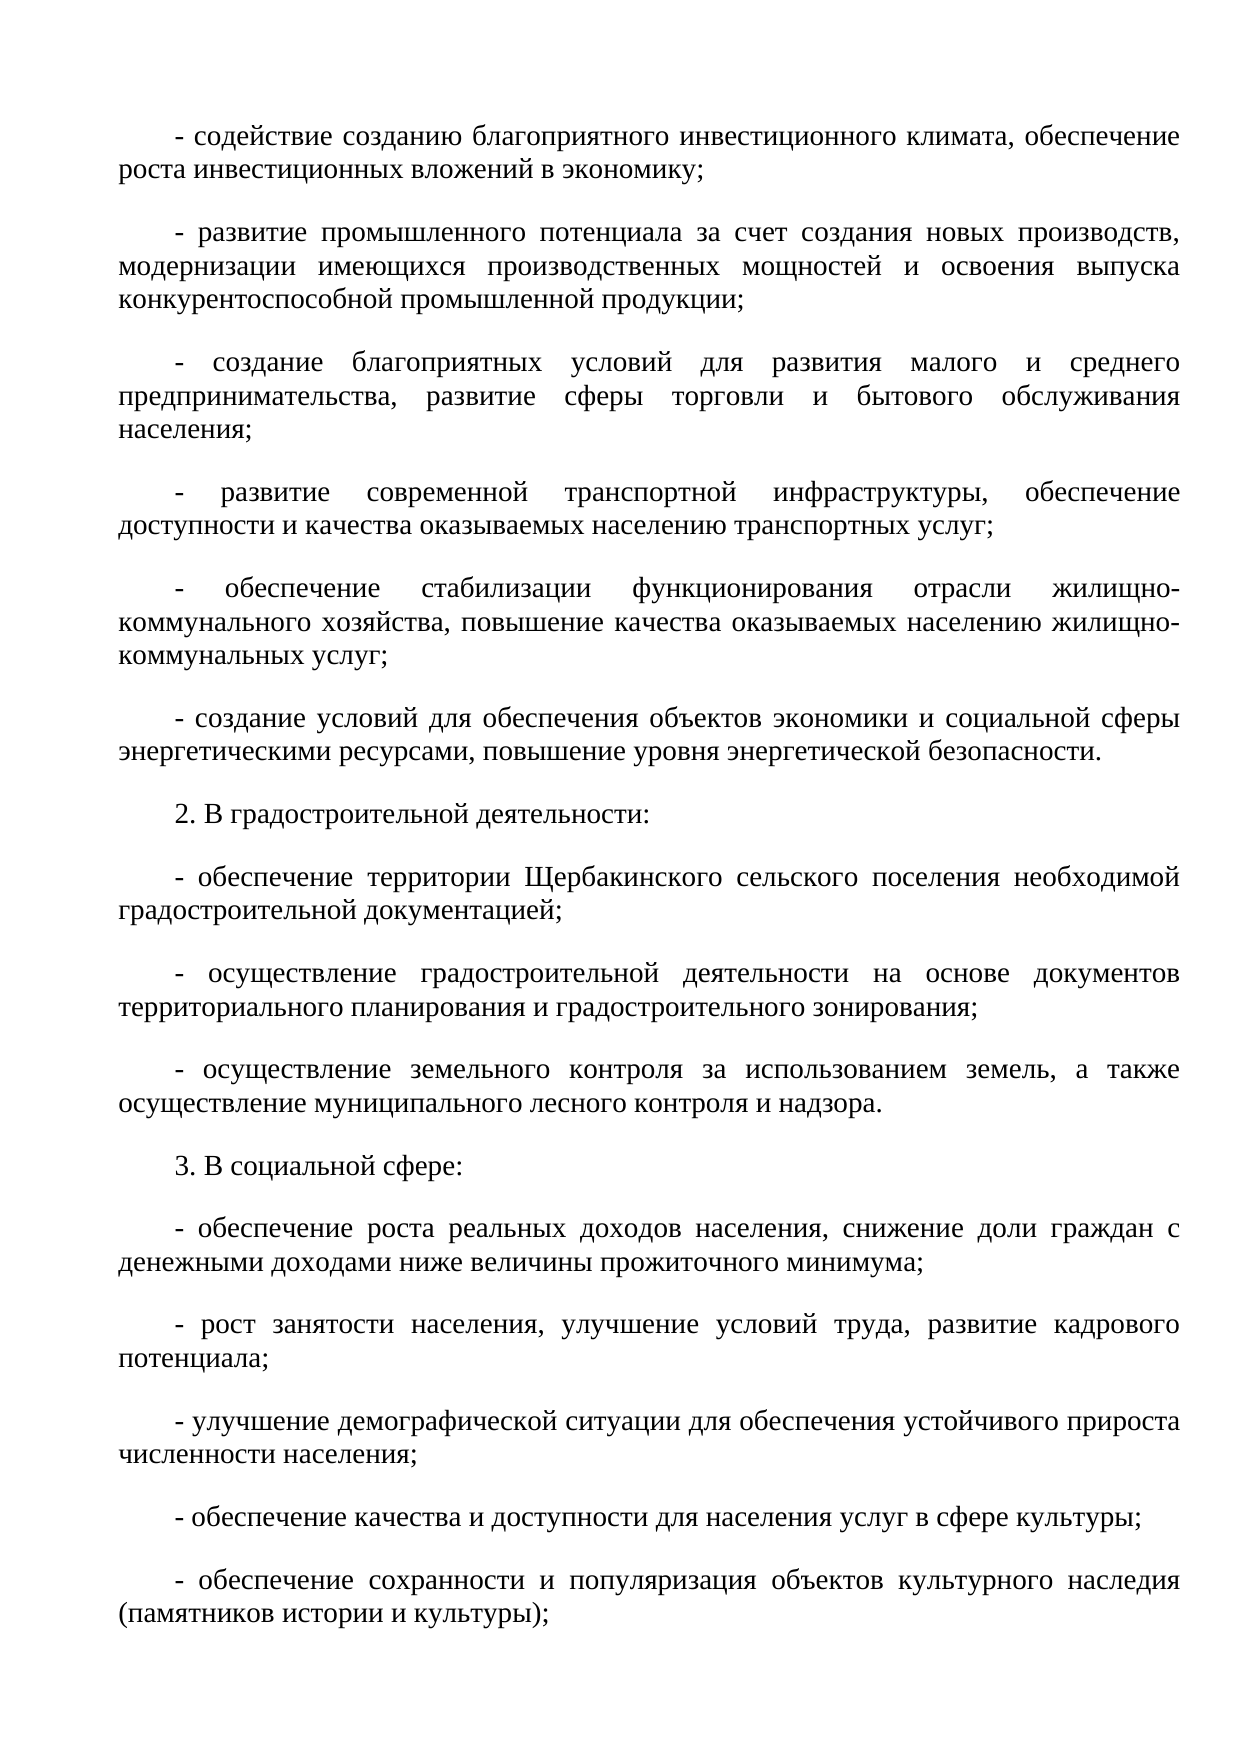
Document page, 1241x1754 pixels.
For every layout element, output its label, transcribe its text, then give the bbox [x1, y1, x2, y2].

text - обеспечение сохранности и популяризация объектов культурного наследия (памятников истории и культуры); [118, 1562, 1181, 1629]
text - развитие промышленного потенциала за счет создания новых производств, модернизации имеющихся производственных мощностей и освоения выпуска конкурентоспособной промышленной продукции; [118, 214, 1181, 315]
text 2. В градостроительной деятельности: [118, 796, 1181, 830]
text - обеспечение территории Щербакинского сельского поселения необходимой градостроительной документацией; [118, 859, 1181, 926]
text - развитие современной транспортной инфраструктуры, обеспечение доступности и качества оказываемых населению транспортных услуг; [118, 474, 1181, 541]
text - улучшение демографической ситуации для обеспечения устойчивого прироста численности населения; [118, 1403, 1181, 1470]
text - рост занятости населения, улучшение условий труда, развитие кадрового потенциала; [118, 1307, 1181, 1374]
text - осуществление градостроительной деятельности на основе документов территориального планирования и градостроительного зонирования; [118, 955, 1181, 1022]
text - обеспечение качества и доступности для населения услуг в сфере культуры; [118, 1499, 1181, 1533]
text - осуществление земельного контроля за использованием земель, а также осуществление муниципального лесного контроля и надзора. [118, 1051, 1181, 1118]
text - создание условий для обеспечения объектов экономики и социальной сферы энергетическими ресурсами, повышение уровня энергетической безопасности. [118, 700, 1181, 767]
text - обеспечение роста реальных доходов населения, снижение доли граждан с денежными доходами ниже величины прожиточного минимума; [118, 1210, 1181, 1277]
text - содействие созданию благоприятного инвестиционного климата, обеспечение роста инвестиционных вложений в экономику; [118, 118, 1181, 185]
text - создание благоприятных условий для развития малого и среднего предпринимательства, развитие сферы торговли и бытового обслуживания населения; [118, 344, 1181, 445]
text 3. В социальной сфере: [118, 1148, 1181, 1181]
text - обеспечение стабилизации функционирования отрасли жилищно-коммунального хозяйства, повышение качества оказываемых населению жилищно-коммунальных услуг; [118, 570, 1181, 671]
